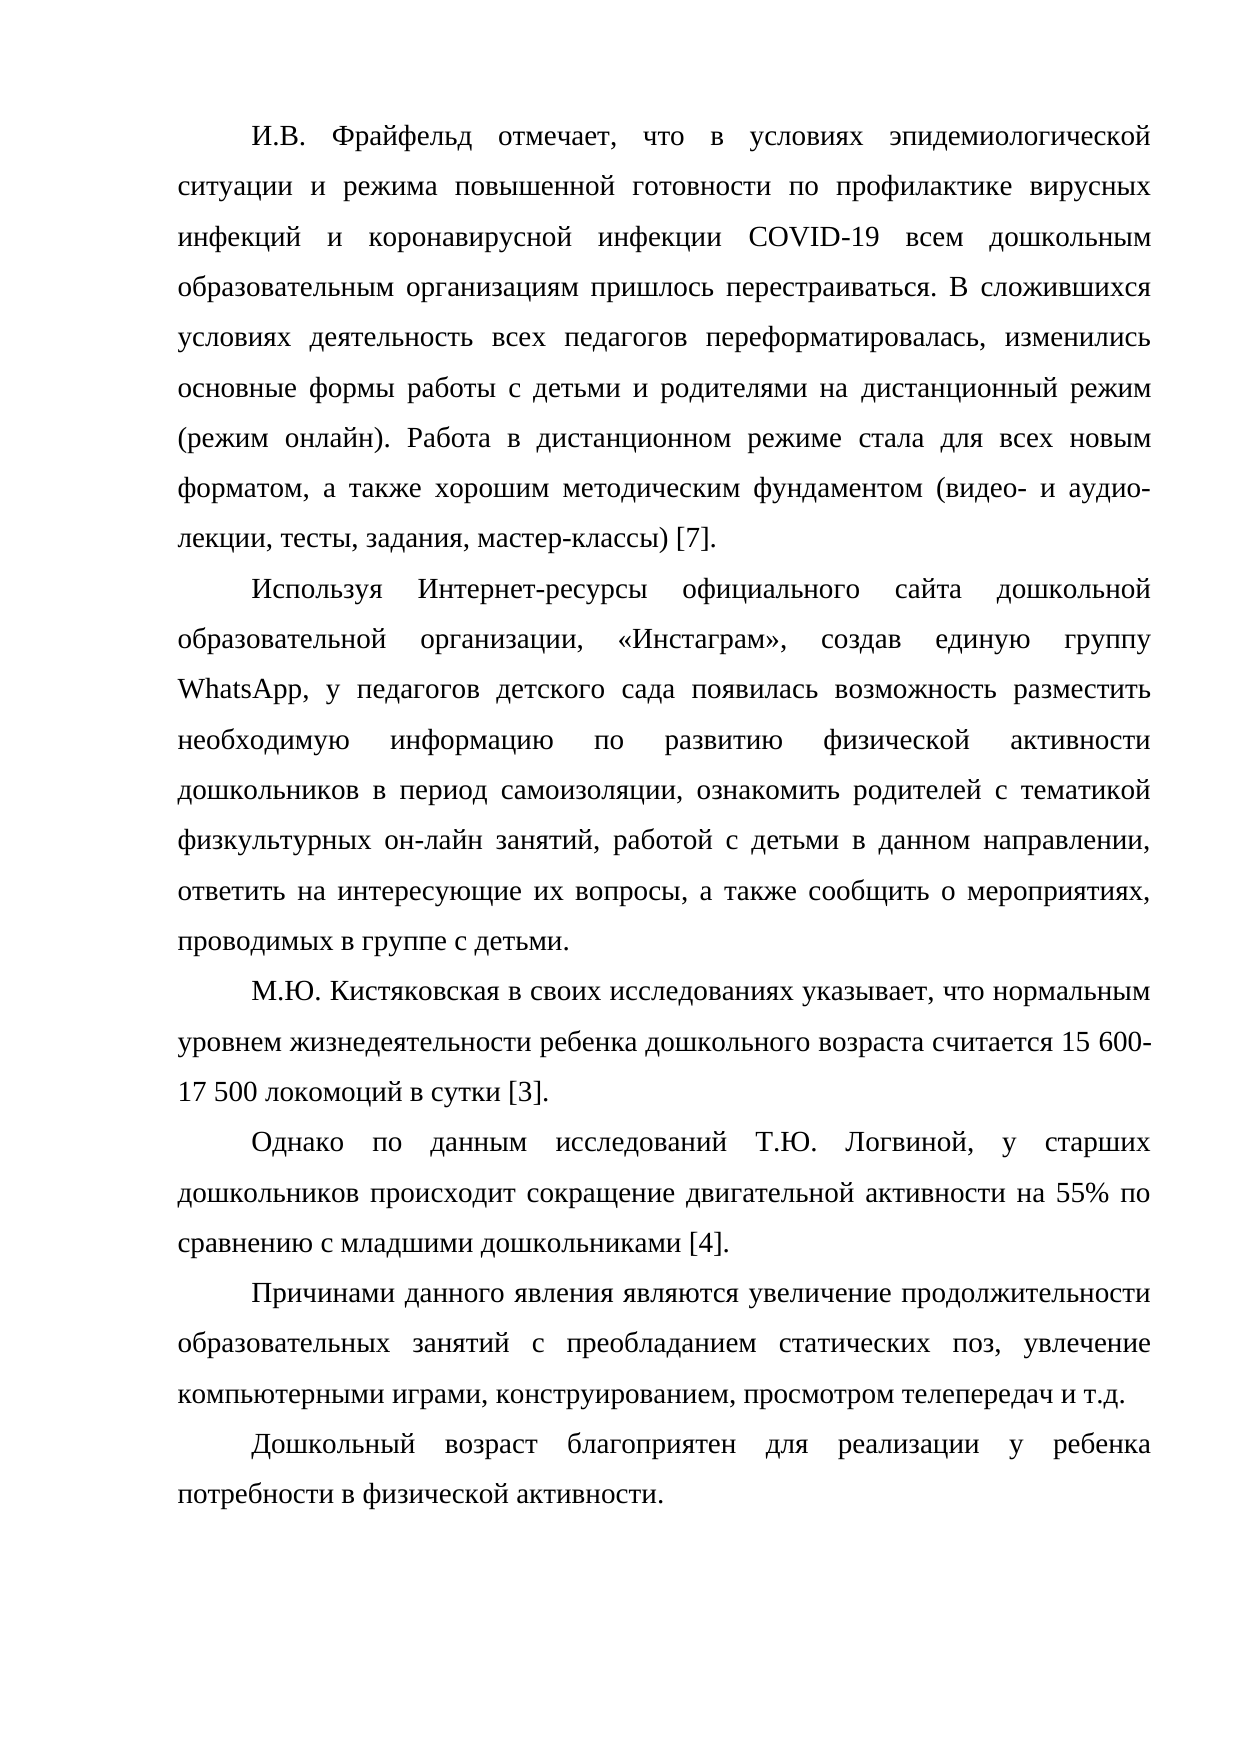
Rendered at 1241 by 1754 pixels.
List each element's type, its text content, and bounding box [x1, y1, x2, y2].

text Причинами данного явления являются увеличение продолжительности образовательных занятий с преобладанием статических поз, увлечение компьютерными играми, конструированием, просмотром телепередач и т.д. [177, 1275, 1152, 1409]
text Используя Интернет-ресурсы официального сайта дошкольной образовательной организации, «Инстаграм», создав единую группу WhatsApp, у педагогов детского сада появилась возможность разместить необходимую информацию по развитию физической активности дошкольников в период самоизоляции, ознакомить родителей с тематикой физкультурных он-лайн занятий, работой с детьми в данном направлении, ответить на интересующие их вопросы, а также сообщить о мероприятиях, проводимых в группе с детьми. [177, 571, 1152, 957]
text М.Ю. Кистяковская в своих исследованиях указывает, что нормальным уровнем жизнедеятельности ребенка дошкольного возраста считается 15 600-17 500 локомоций в сутки [3]. [177, 973, 1152, 1108]
text Однако по данным исследований Т.Ю. Логвиной, у старших дошкольников происходит сокращение двигательной активности на 55% по сравнению с младшими дошкольниками [4]. [177, 1124, 1152, 1258]
text И.В. Фрайфельд отмечает, что в условиях эпидемиологической ситуации и режима повышенной готовности по профилактике вирусных инфекций и коронавирусной инфекции COVID-19 всем дошкольным образовательным организациям пришлось перестраиваться. В сложившихся условиях деятельность всех педагогов переформатировалась, изменились основные формы работы с детьми и родителями на дистанционный режим (режим онлайн). Работа в дистанционном режиме стала для всех новым форматом, а также хорошим методическим фундаментом (видео- и аудио-лекции, тесты, задания, мастер-классы) [7]. [177, 118, 1152, 554]
text Дошкольный возраст благоприятен для реализации у ребенка потребности в физической активности. [177, 1426, 1152, 1510]
